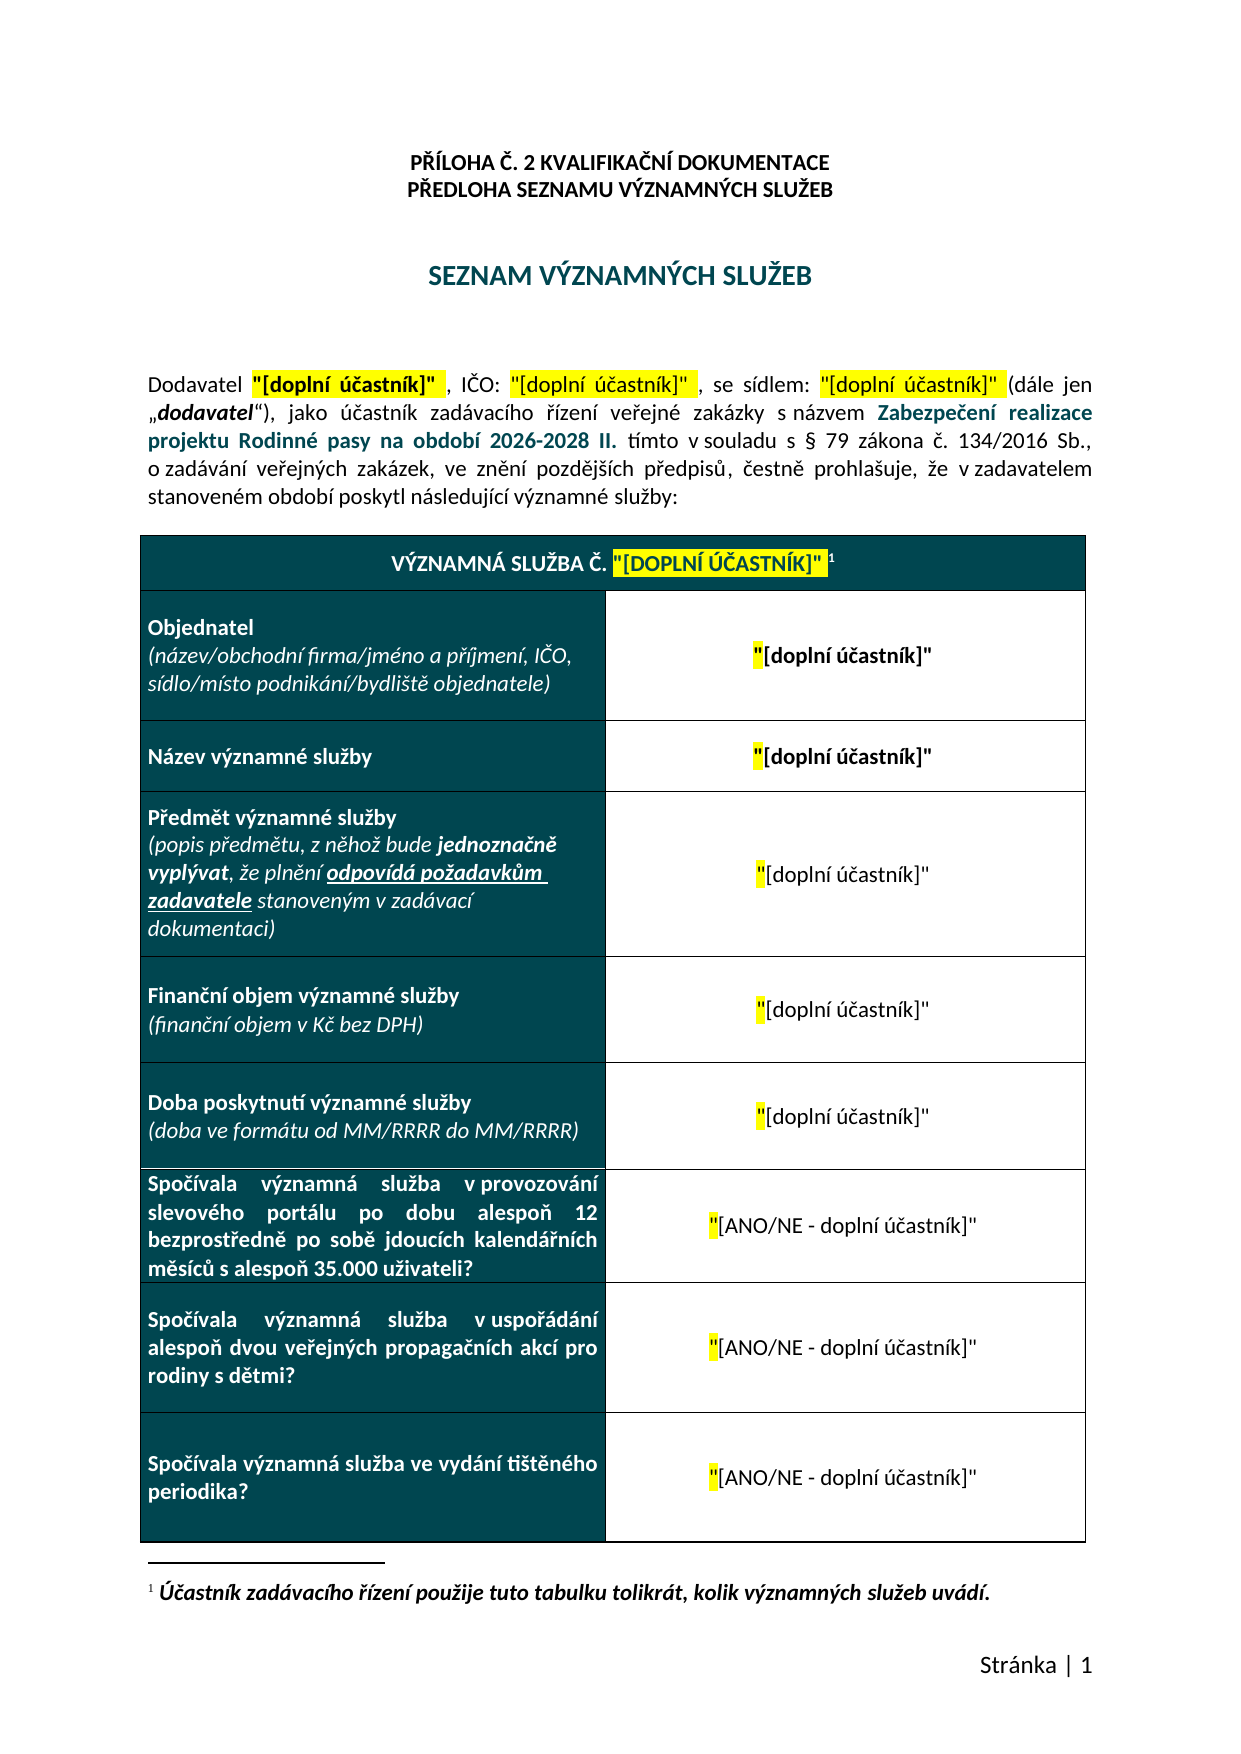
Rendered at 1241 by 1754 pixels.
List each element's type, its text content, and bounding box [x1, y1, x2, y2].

table_cell [606, 1283, 1085, 1412]
table_cell [606, 721, 1085, 791]
text SEZNAM VÝZNAMNÝCH [148, 257, 1093, 292]
table_cell [606, 957, 1085, 1062]
table_cell [606, 591, 1085, 720]
table_cell Spočívala významná služba v provozování slevového portálu po dobu alespoň 12 bezprostředně po sobě jdoucích kalendářních měsíců s alespoň 35.000 uživateli? [141, 1170, 605, 1282]
table_cell Název významné [141, 721, 605, 791]
text PŘÍLOHA Č. 2 KVALIFIKAČNÍ DOKUMENTACE [148, 148, 1093, 176]
table_cell Předmět významné (popis předmětu, z něhož bude jednoznačně vyplývat, že plnění odpovídá požadavkům zadavatele stanoveným v zadávací dokumentaci) [141, 792, 605, 956]
table_cell Spočívala významná služba v uspořádání alespoň dvou veřejných propagačních akcí pro rodiny s dětmi? [141, 1283, 605, 1412]
text Dodavatel , IČO: , se sídlem: (dále jen „dodavatel“), jako účastník zadávacího řízení veřejné zakázky s názvem Zabezpečení realizace projektu Rodinné pasy na období 2026-2028 II. tímto v souladu s § 79 zákona č. 134/2016 Sb., o zadávání veřejných zakázek, ve znění pozdějších předpisů, čestně prohlašuje, že v zadavatelem stanoveném období poskytl následující významné : [148, 370, 1093, 510]
table_cell [606, 792, 1085, 956]
table_cell Finanční objem významné (finanční objem v Kč bez DPH) [141, 957, 605, 1062]
table_cell Doba poskytnutí významné (doba ve formátu od MM/RRRR do MM/RRRR) [141, 1063, 605, 1168]
table_cell Spočívala významná služba ve vydání tištěného periodika? [141, 1413, 605, 1541]
text PŘEDLOHA SEZNAMU VÝZNAMNÝCH [148, 176, 1093, 204]
table_cell Objednatel (název/obchodní firma/jméno a příjmení, IČO, sídlo/místo podnikání/bydliště objednatele) [141, 591, 605, 720]
table_cell [606, 1170, 1085, 1282]
table_header Významná č. [141, 536, 1085, 590]
table_cell [606, 1413, 1085, 1541]
table_cell [606, 1063, 1085, 1168]
